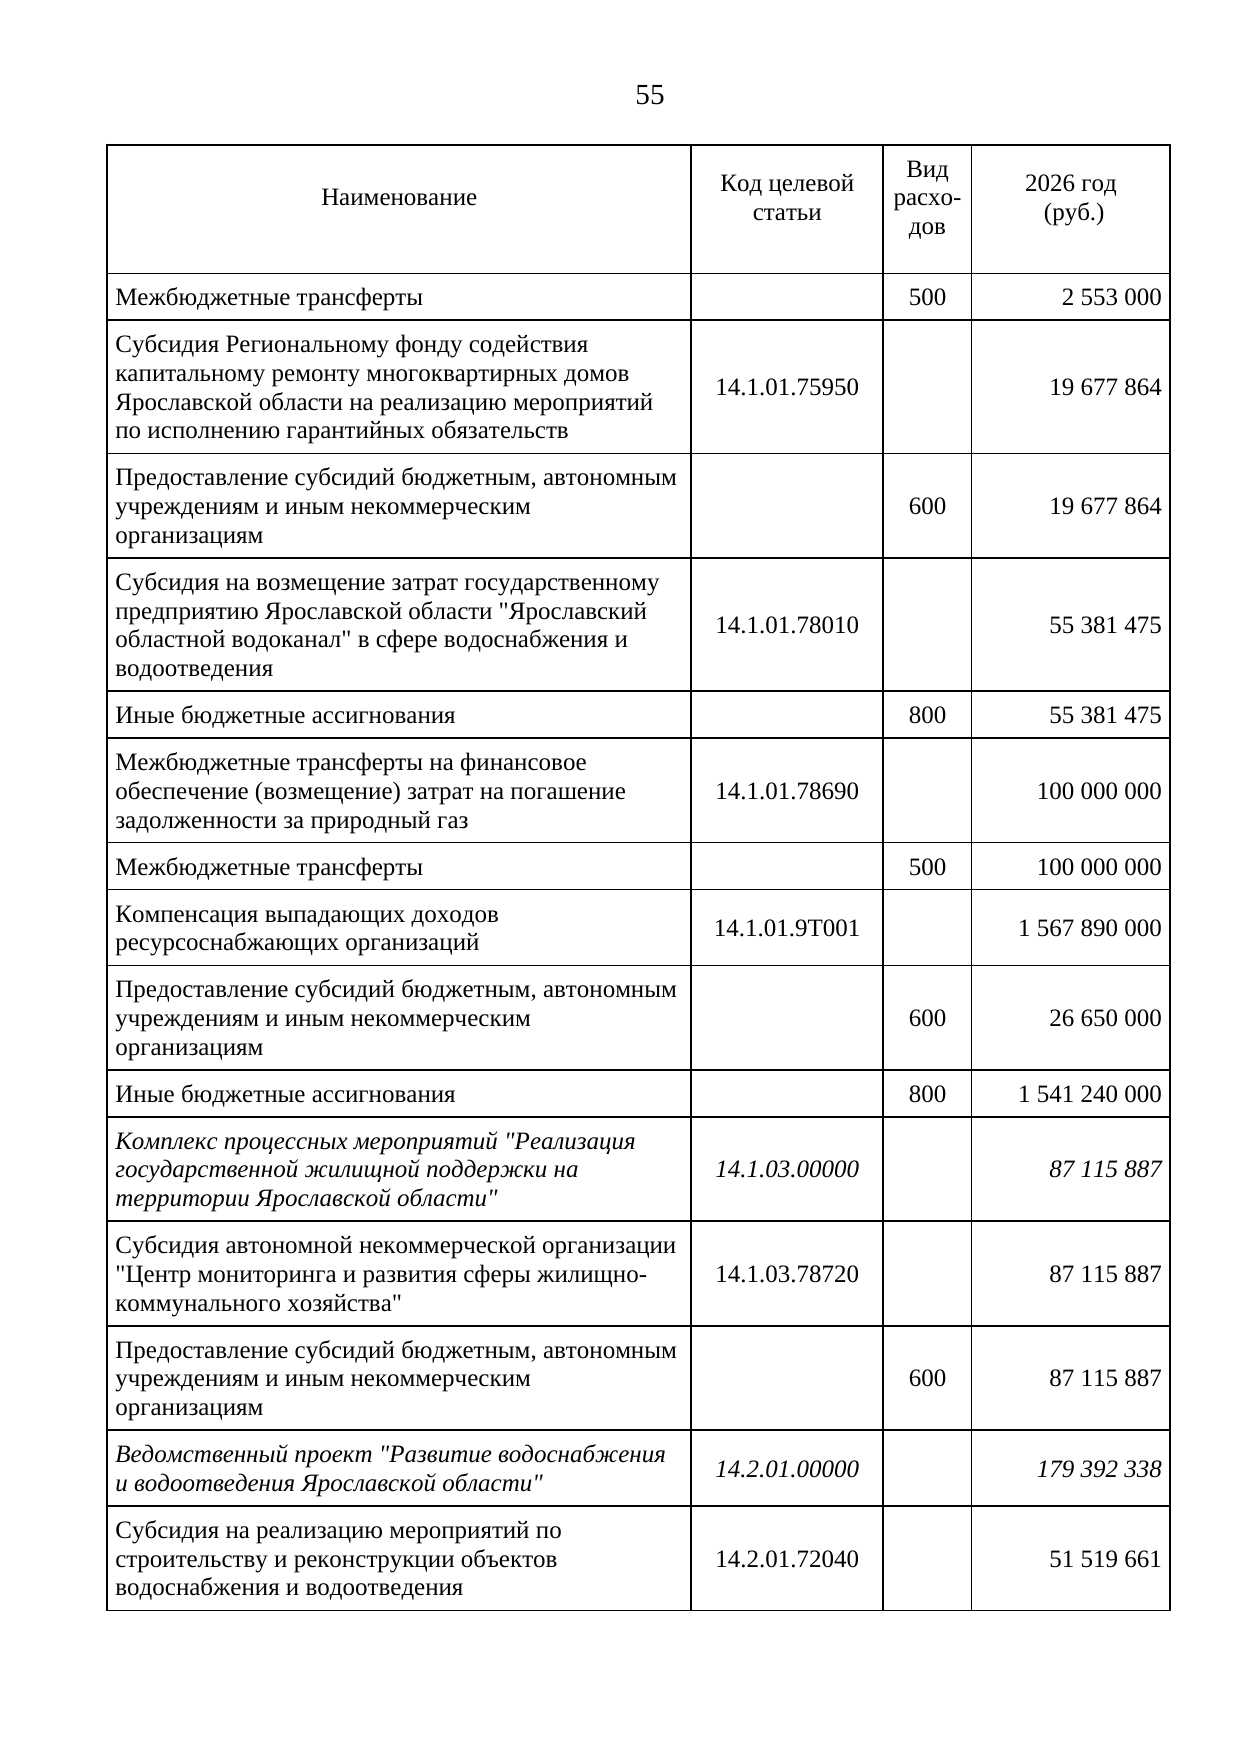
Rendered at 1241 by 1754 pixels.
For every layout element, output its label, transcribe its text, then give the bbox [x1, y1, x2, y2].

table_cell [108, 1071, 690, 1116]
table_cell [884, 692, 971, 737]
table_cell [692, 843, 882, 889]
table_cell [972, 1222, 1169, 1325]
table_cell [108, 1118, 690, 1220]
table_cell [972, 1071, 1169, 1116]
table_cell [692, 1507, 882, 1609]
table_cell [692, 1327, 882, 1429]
table_header Код целевой статьи [692, 146, 882, 272]
table_header 2026 год (руб.) [972, 146, 1169, 272]
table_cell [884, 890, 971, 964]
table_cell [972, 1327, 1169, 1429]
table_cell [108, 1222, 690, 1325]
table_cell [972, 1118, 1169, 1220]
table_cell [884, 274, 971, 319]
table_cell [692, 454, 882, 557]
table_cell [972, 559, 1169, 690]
table_header Вид расхо- дов [884, 146, 971, 272]
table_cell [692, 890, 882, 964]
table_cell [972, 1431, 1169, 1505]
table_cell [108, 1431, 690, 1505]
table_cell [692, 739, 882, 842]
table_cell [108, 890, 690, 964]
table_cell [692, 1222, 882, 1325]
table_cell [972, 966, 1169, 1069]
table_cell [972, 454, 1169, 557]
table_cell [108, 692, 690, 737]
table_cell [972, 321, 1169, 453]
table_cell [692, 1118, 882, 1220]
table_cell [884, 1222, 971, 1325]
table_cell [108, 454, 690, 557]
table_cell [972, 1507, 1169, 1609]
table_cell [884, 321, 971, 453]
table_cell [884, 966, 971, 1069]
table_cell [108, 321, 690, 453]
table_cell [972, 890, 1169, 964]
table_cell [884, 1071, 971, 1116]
table_header Наименование [108, 146, 690, 272]
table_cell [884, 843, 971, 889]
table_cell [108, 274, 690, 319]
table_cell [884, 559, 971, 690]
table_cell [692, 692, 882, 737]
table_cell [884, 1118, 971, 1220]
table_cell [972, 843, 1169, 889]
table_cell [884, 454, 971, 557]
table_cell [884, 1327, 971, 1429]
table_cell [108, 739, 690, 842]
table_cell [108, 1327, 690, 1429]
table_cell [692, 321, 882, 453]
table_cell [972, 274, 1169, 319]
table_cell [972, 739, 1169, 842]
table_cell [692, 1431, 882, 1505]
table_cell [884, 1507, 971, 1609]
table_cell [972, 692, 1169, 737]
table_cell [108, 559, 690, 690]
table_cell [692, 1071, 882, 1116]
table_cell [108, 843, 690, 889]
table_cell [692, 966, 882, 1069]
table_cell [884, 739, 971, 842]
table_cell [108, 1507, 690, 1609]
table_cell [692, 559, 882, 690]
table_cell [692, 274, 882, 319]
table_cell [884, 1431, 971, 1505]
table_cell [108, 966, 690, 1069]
